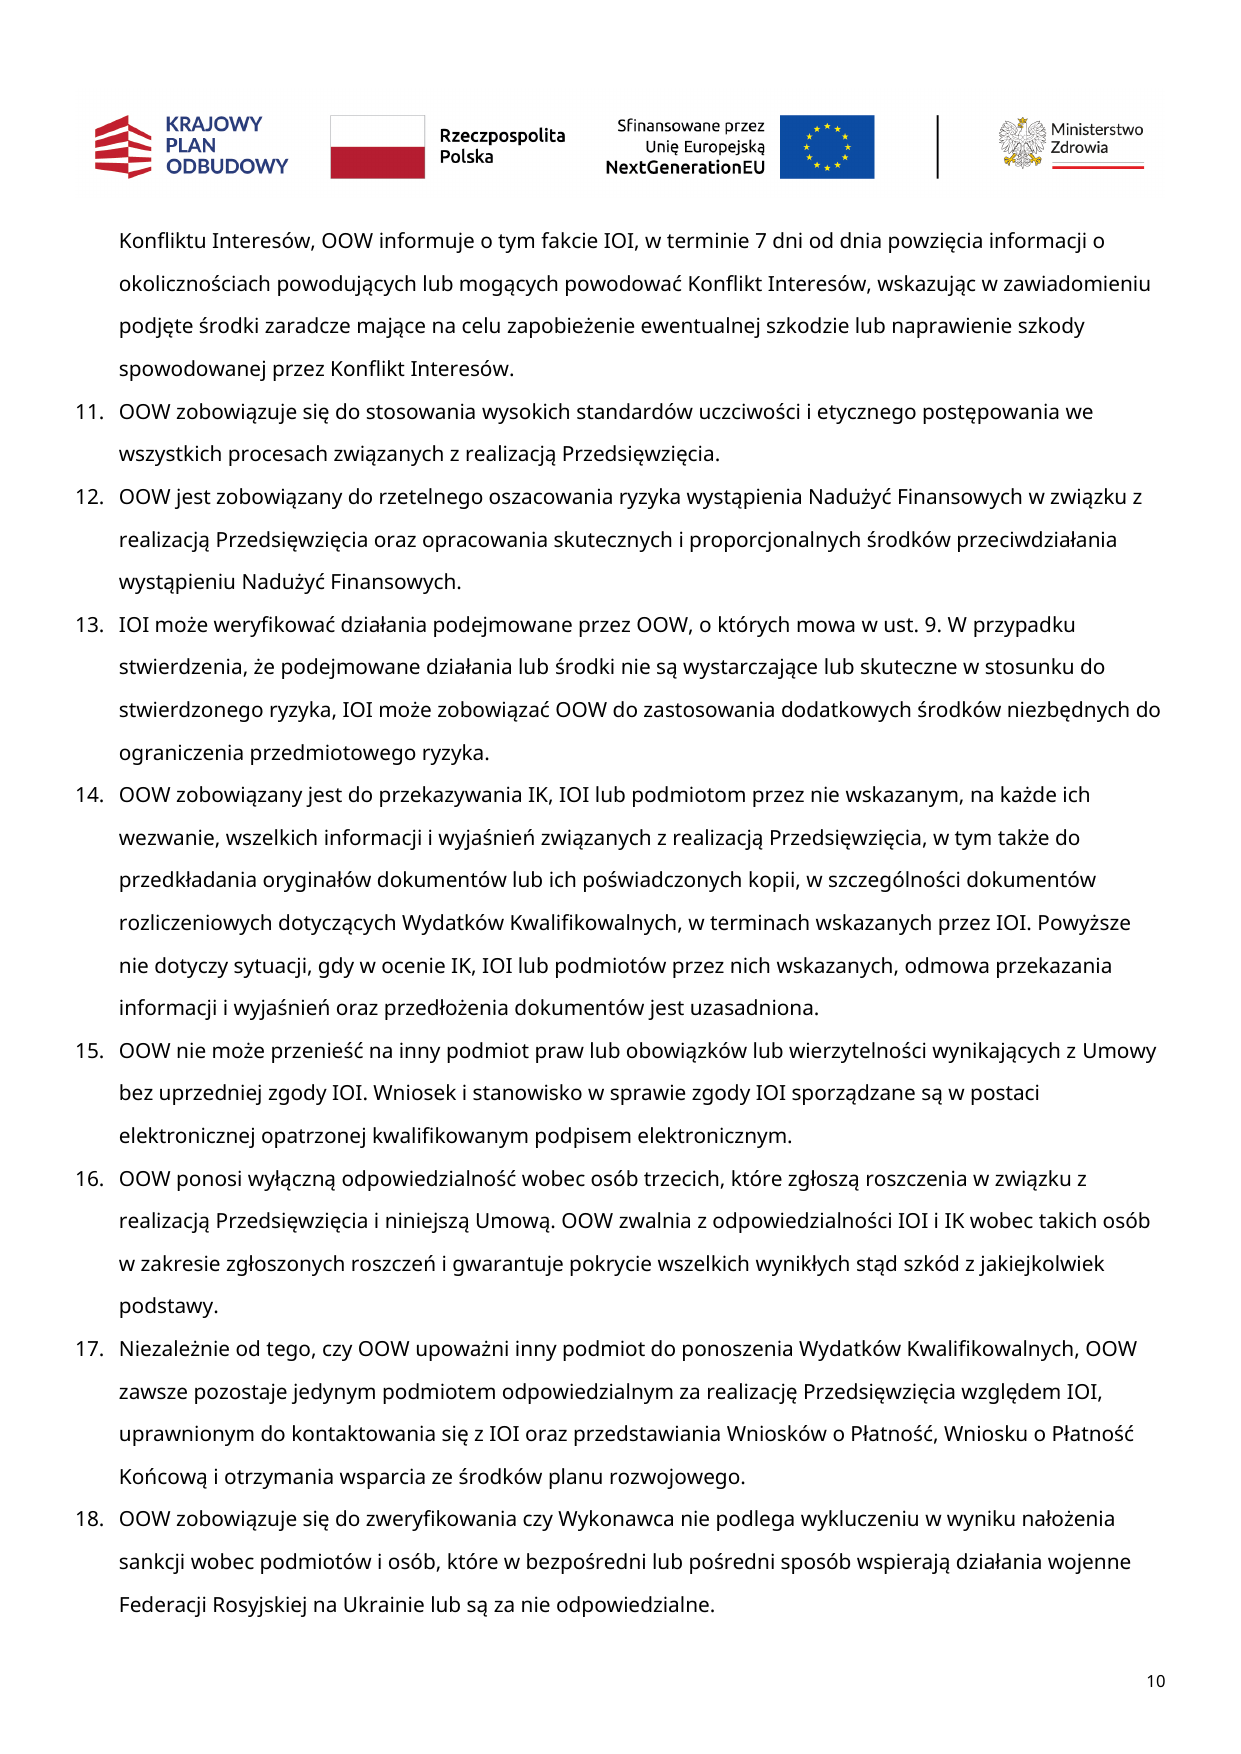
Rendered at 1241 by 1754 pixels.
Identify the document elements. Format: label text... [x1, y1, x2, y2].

list OOW nie może przenieść na inny podmiot praw lub obowiązków lub wierzytelności wynikających z Umowy bez uprzedniej zgody IOI. Wniosek i stanowisko w sprawie zgody IOI sporządzane są w postaci elektronicznej opatrzonej kwalifikowanym podpisem elektronicznym. [75, 1036, 1165, 1149]
list OOW zobowiązany jest do przekazywania IK, IOI lub podmiotom przez nie wskazanym, na każde ich wezwanie, wszelkich informacji i wyjaśnień związanych z realizacją Przedsięwzięcia, w tym także do przedkładania oryginałów dokumentów lub ich poświadczonych kopii, w szczególności dokumentów rozliczeniowych dotyczących Wydatków Kwalifikowalnych, w terminach wskazanych przez IOI. Powyższe nie dotyczy sytuacji, gdy w ocenie IK, IOI lub podmiotów przez nich wskazanych, odmowa przekazania informacji i wyjaśnień oraz przedłożenia dokumentów jest uzasadniona. [75, 780, 1165, 1022]
picture [75, 88, 1166, 198]
list OOW zobowiązuje się do stosowania wysokich standardów uczciwości i etycznego postępowania we wszystkich procesach związanych z realizacją Przedsięwzięcia. [75, 397, 1165, 468]
list OOW zobowiązuje się do zweryfikowania czy Wykonawca nie podlega wykluczeniu w wyniku nałożenia sankcji wobec podmiotów i osób, które w bezpośredni lub pośredni sposób wspierają działania wojenne Federacji Rosyjskiej na Ukrainie lub są za nie odpowiedzialne. [75, 1504, 1165, 1618]
list OOW ponosi wyłączną odpowiedzialność wobec osób trzecich, które zgłoszą roszczenia w związku z realizacją Przedsięwzięcia i niniejszą Umową. OOW zwalnia z odpowiedzialności IOI i IK wobec takich osób w zakresie zgłoszonych roszczeń i gwarantuje pokrycie wszelkich wynikłych stąd szkód z jakiejkolwiek podstawy. [75, 1164, 1165, 1320]
list IOI może weryfikować działania podejmowane przez OOW, o których mowa w ust. 9. W przypadku stwierdzenia, że podejmowane działania lub środki nie są wystarczające lub skuteczne w stosunku do stwierdzonego ryzyka, IOI może zobowiązać OOW do zastosowania dodatkowych środków niezbędnych do ograniczenia przedmiotowego ryzyka. [75, 610, 1165, 766]
list Niezależnie od tego, czy OOW upoważni inny podmiot do ponoszenia Wydatków Kwalifikowalnych, OOW zawsze pozostaje jedynym podmiotem odpowiedzialnym za realizację Przedsięwzięcia względem IOI, uprawnionym do kontaktowania się z IOI oraz przedstawiania Wniosków o Płatność, Wniosku o Płatność Końcową i otrzymania wsparcia ze środków planu rozwojowego. [75, 1334, 1165, 1490]
list OOW jest zobowiązany do rzetelnego oszacowania ryzyka wystąpienia Nadużyć Finansowych w związku z realizacją Przedsięwzięcia oraz opracowania skutecznych i proporcjonalnych środków przeciwdziałania wystąpieniu Nadużyć Finansowych. [75, 482, 1165, 596]
